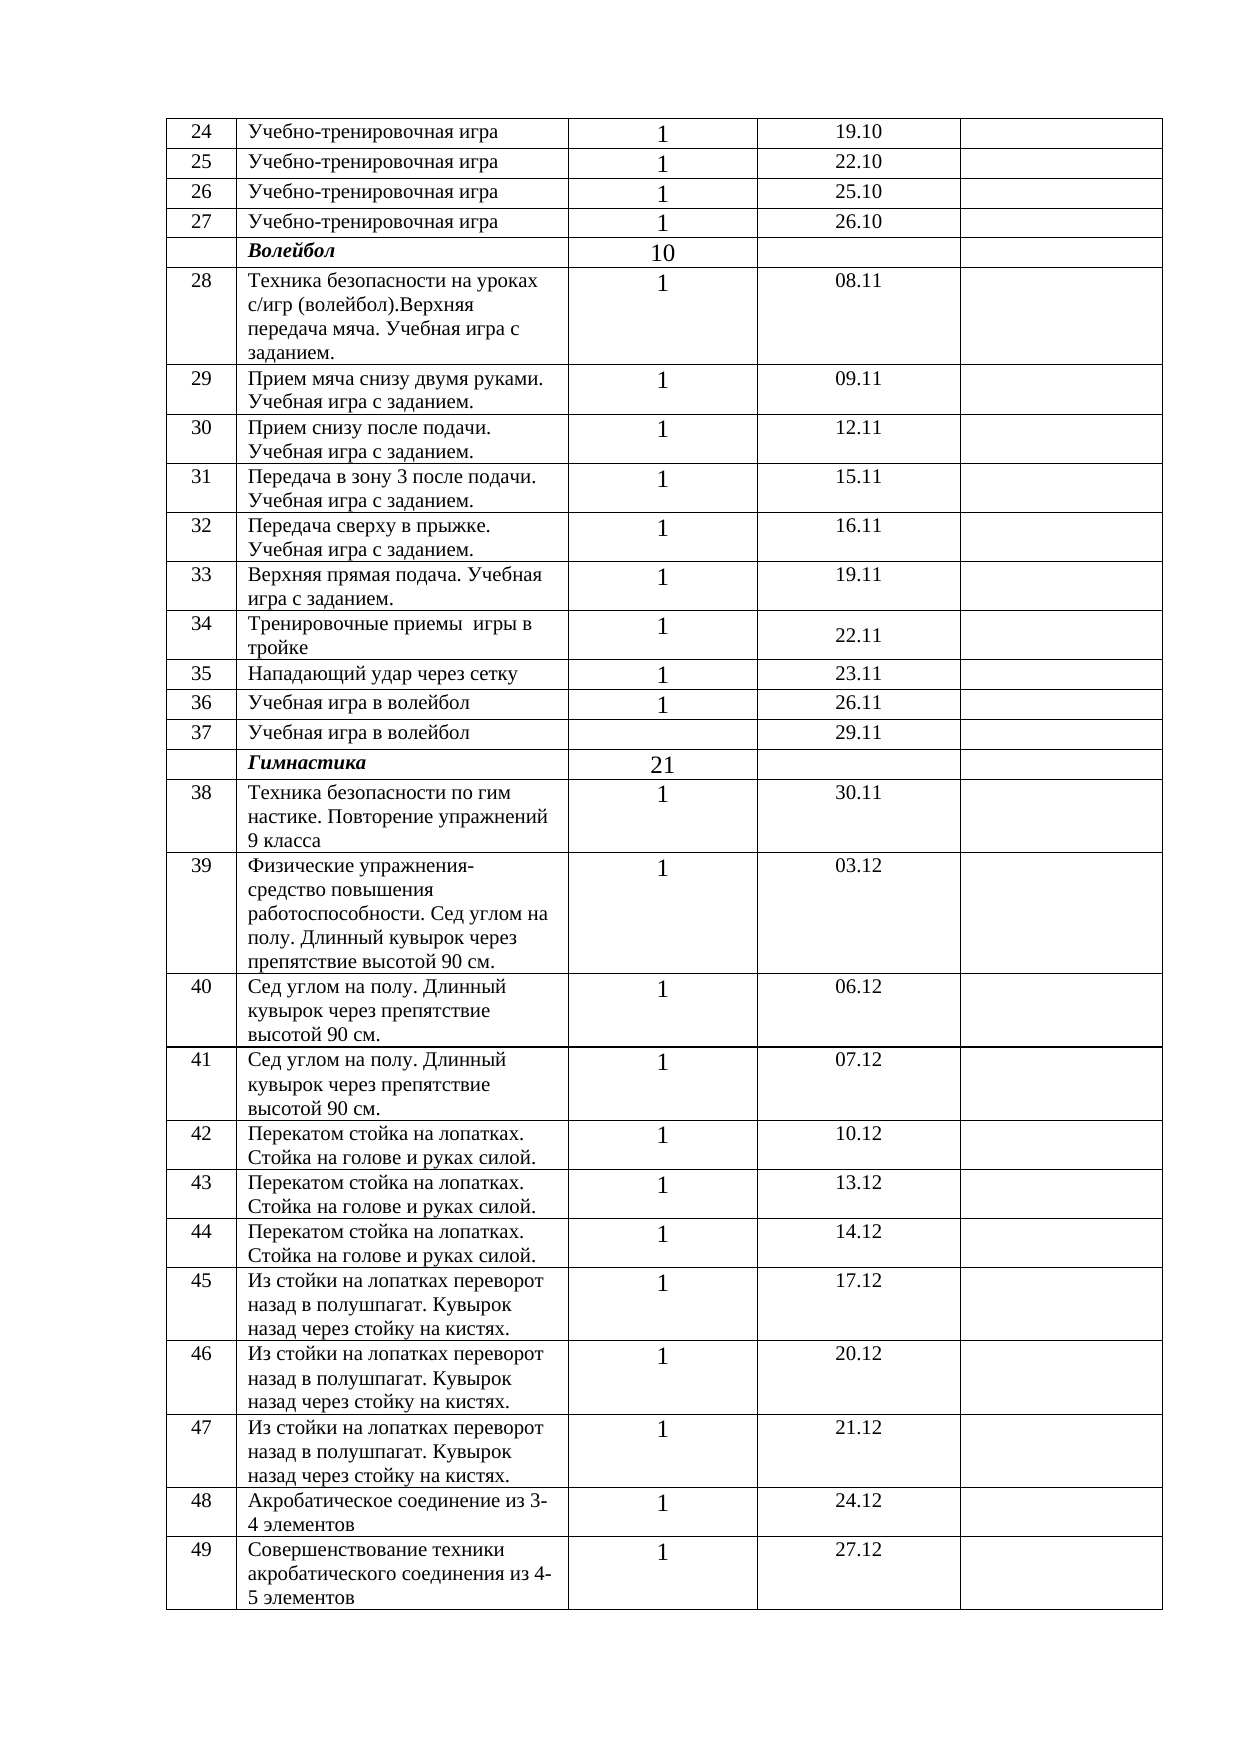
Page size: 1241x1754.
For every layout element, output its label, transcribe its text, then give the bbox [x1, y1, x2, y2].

table_cell [758, 238, 960, 267]
table_cell Передача в зону 3 после подачи. Учебная игра с заданием. [237, 464, 568, 512]
table_cell 1 [569, 611, 757, 659]
table_cell [961, 209, 1162, 237]
table_cell 21.12 [758, 1415, 960, 1487]
table_cell 1 [569, 464, 757, 512]
table_cell 19.10 [758, 119, 960, 148]
table_cell 1 [569, 1170, 757, 1218]
table_cell 13.12 [758, 1170, 960, 1218]
table_cell 1 [569, 365, 757, 413]
table_cell 24 [167, 119, 236, 148]
table_cell 07.12 [758, 1048, 960, 1119]
table_cell [961, 853, 1162, 973]
table_cell [961, 119, 1162, 148]
table_cell [961, 149, 1162, 178]
table_cell [569, 720, 757, 749]
table_cell 1 [569, 179, 757, 207]
table_cell 16.11 [758, 513, 960, 561]
table_cell 36 [167, 690, 236, 719]
table_cell 20.12 [758, 1341, 960, 1413]
table_cell [961, 1048, 1162, 1119]
table_cell 19.11 [758, 562, 960, 610]
table_cell 35 [167, 660, 236, 689]
table_cell 23.11 [758, 660, 960, 689]
table_cell [961, 179, 1162, 207]
table_cell 1 [569, 974, 757, 1046]
table_cell Из стойки на лопатках переворот назад в полушпагат. Кувырок назад через стойку на кистях. [237, 1268, 568, 1340]
table_cell Техника безопасности по гим настике. Повторение упражнений 9 класса [237, 780, 568, 852]
table_cell 1 [569, 1537, 757, 1609]
table_cell Перекатом стойка на лопатках. Стойка на голове и руках силой. [237, 1121, 568, 1169]
table_cell [961, 690, 1162, 719]
table_cell [961, 1170, 1162, 1218]
table_cell [961, 562, 1162, 610]
table_cell 1 [569, 562, 757, 610]
table_cell 45 [167, 1268, 236, 1340]
table_cell [961, 660, 1162, 689]
table_cell 12.11 [758, 415, 960, 463]
table_cell Учебно-тренировочная игра [237, 179, 568, 207]
table_cell 1 [569, 1219, 757, 1267]
table_cell 40 [167, 974, 236, 1046]
table_cell [961, 611, 1162, 659]
table_cell 22.10 [758, 149, 960, 178]
table_cell 38 [167, 780, 236, 852]
table_cell 33 [167, 562, 236, 610]
table_cell Перекатом стойка на лопатках. Стойка на голове и руках силой. [237, 1219, 568, 1267]
table_cell [961, 1415, 1162, 1487]
table_cell 41 [167, 1048, 236, 1119]
table_cell 32 [167, 513, 236, 561]
table_cell 1 [569, 1488, 757, 1536]
table_cell Тренировочные приемы игры в тройке [237, 611, 568, 659]
table_cell 06.12 [758, 974, 960, 1046]
table_cell 1 [569, 119, 757, 148]
table_cell 42 [167, 1121, 236, 1169]
table_cell 37 [167, 720, 236, 749]
table_cell 31 [167, 464, 236, 512]
table_cell [961, 1488, 1162, 1536]
table_cell 1 [569, 780, 757, 852]
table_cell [237, 119, 568, 148]
table_cell 21 [569, 750, 757, 778]
table_cell 25 [167, 149, 236, 178]
table_cell [961, 1537, 1162, 1609]
table_cell 28 [167, 268, 236, 364]
table_cell 1 [569, 513, 757, 561]
table_cell 47 [167, 1415, 236, 1487]
table_cell Учебно-тренировочная игра [237, 209, 568, 237]
table_cell [961, 780, 1162, 852]
table_cell 09.11 [758, 365, 960, 413]
table_cell 34 [167, 611, 236, 659]
table_cell 1 [569, 853, 757, 973]
table_cell 30 [167, 415, 236, 463]
table_cell Верхняя прямая подача. Учебная игра с заданием. [237, 562, 568, 610]
table_cell 1 [569, 690, 757, 719]
table_cell 46 [167, 1341, 236, 1413]
table_cell Акробатическое соединение из 3-4 элементов [237, 1488, 568, 1536]
table_cell 17.12 [758, 1268, 960, 1340]
table_cell [167, 750, 236, 778]
table_cell 1 [569, 1341, 757, 1413]
table_cell 44 [167, 1219, 236, 1267]
table_cell 10 [569, 238, 757, 267]
table_cell Учебная игра в волейбол [237, 690, 568, 719]
table_cell 24.12 [758, 1488, 960, 1536]
table_cell Из стойки на лопатках переворот назад в полушпагат. Кувырок назад через стойку на кистях. [237, 1341, 568, 1413]
table_cell 1 [569, 1268, 757, 1340]
table_cell [961, 1268, 1162, 1340]
table_cell Физические упражнения- средство повышения работоспособности. Сед углом на полу. Длинный кувырок через препятствие высотой 90 см. [237, 853, 568, 973]
table_cell 1 [569, 268, 757, 364]
table_cell 15.11 [758, 464, 960, 512]
table_cell 1 [569, 660, 757, 689]
table_cell 49 [167, 1537, 236, 1609]
table_cell Гимнастика [237, 750, 568, 778]
table_cell 48 [167, 1488, 236, 1536]
table_cell [961, 974, 1162, 1046]
table_cell 26 [167, 179, 236, 207]
table_cell 30.11 [758, 780, 960, 852]
table_cell 39 [167, 853, 236, 973]
table_cell [758, 750, 960, 778]
table_cell [961, 238, 1162, 267]
table_cell Учебная игра в волейбол [237, 720, 568, 749]
table_cell [961, 1341, 1162, 1413]
table_cell [961, 1219, 1162, 1267]
table_cell 27.12 [758, 1537, 960, 1609]
table_cell 29 [167, 365, 236, 413]
table_cell [961, 720, 1162, 749]
table_cell Перекатом стойка на лопатках. Стойка на голове и руках силой. [237, 1170, 568, 1218]
table_cell 14.12 [758, 1219, 960, 1267]
table_cell 03.12 [758, 853, 960, 973]
table_cell [961, 750, 1162, 778]
table_cell 10.12 [758, 1121, 960, 1169]
table_cell [961, 415, 1162, 463]
table_cell Волейбол [237, 238, 568, 267]
table_cell 27 [167, 209, 236, 237]
table_cell 43 [167, 1170, 236, 1218]
table_cell 1 [569, 1415, 757, 1487]
table_cell Техника безопасности на уроках с/игр (волейбол).Верхняя передача мяча. Учебная игра с заданием. [237, 268, 568, 364]
table_cell [167, 238, 236, 267]
table_cell 1 [569, 209, 757, 237]
table_cell 1 [569, 415, 757, 463]
table_cell 29.11 [758, 720, 960, 749]
table_cell [961, 365, 1162, 413]
table_cell 1 [569, 149, 757, 178]
table_cell 1 [569, 1121, 757, 1169]
table_cell [961, 268, 1162, 364]
table_cell Из стойки на лопатках переворот назад в полушпагат. Кувырок назад через стойку на кистях. [237, 1415, 568, 1487]
table_cell 22.11 [758, 611, 960, 659]
table_cell Передача сверху в прыжке. Учебная игра с заданием. [237, 513, 568, 561]
table_cell Сед углом на полу. Длинный кувырок через препятствие высотой 90 см. [237, 974, 568, 1046]
table_cell Прием снизу после подачи. Учебная игра с заданием. [237, 415, 568, 463]
table_cell [961, 513, 1162, 561]
table_cell Совершенствование техники акробатического соединения из 4-5 элементов [237, 1537, 568, 1609]
table_cell 08.11 [758, 268, 960, 364]
table_cell Нападающий удар через сетку [237, 660, 568, 689]
table_cell Прием мяча снизу двумя руками. Учебная игра с заданием. [237, 365, 568, 413]
table_cell Сед углом на полу. Длинный кувырок через препятствие высотой 90 см. [237, 1048, 568, 1119]
table_cell Учебно-тренировочная игра [237, 149, 568, 178]
table_cell [961, 464, 1162, 512]
table_cell 26.11 [758, 690, 960, 719]
table_cell 1 [569, 1048, 757, 1119]
table_cell [961, 1121, 1162, 1169]
table_cell 26.10 [758, 209, 960, 237]
table_cell 25.10 [758, 179, 960, 207]
